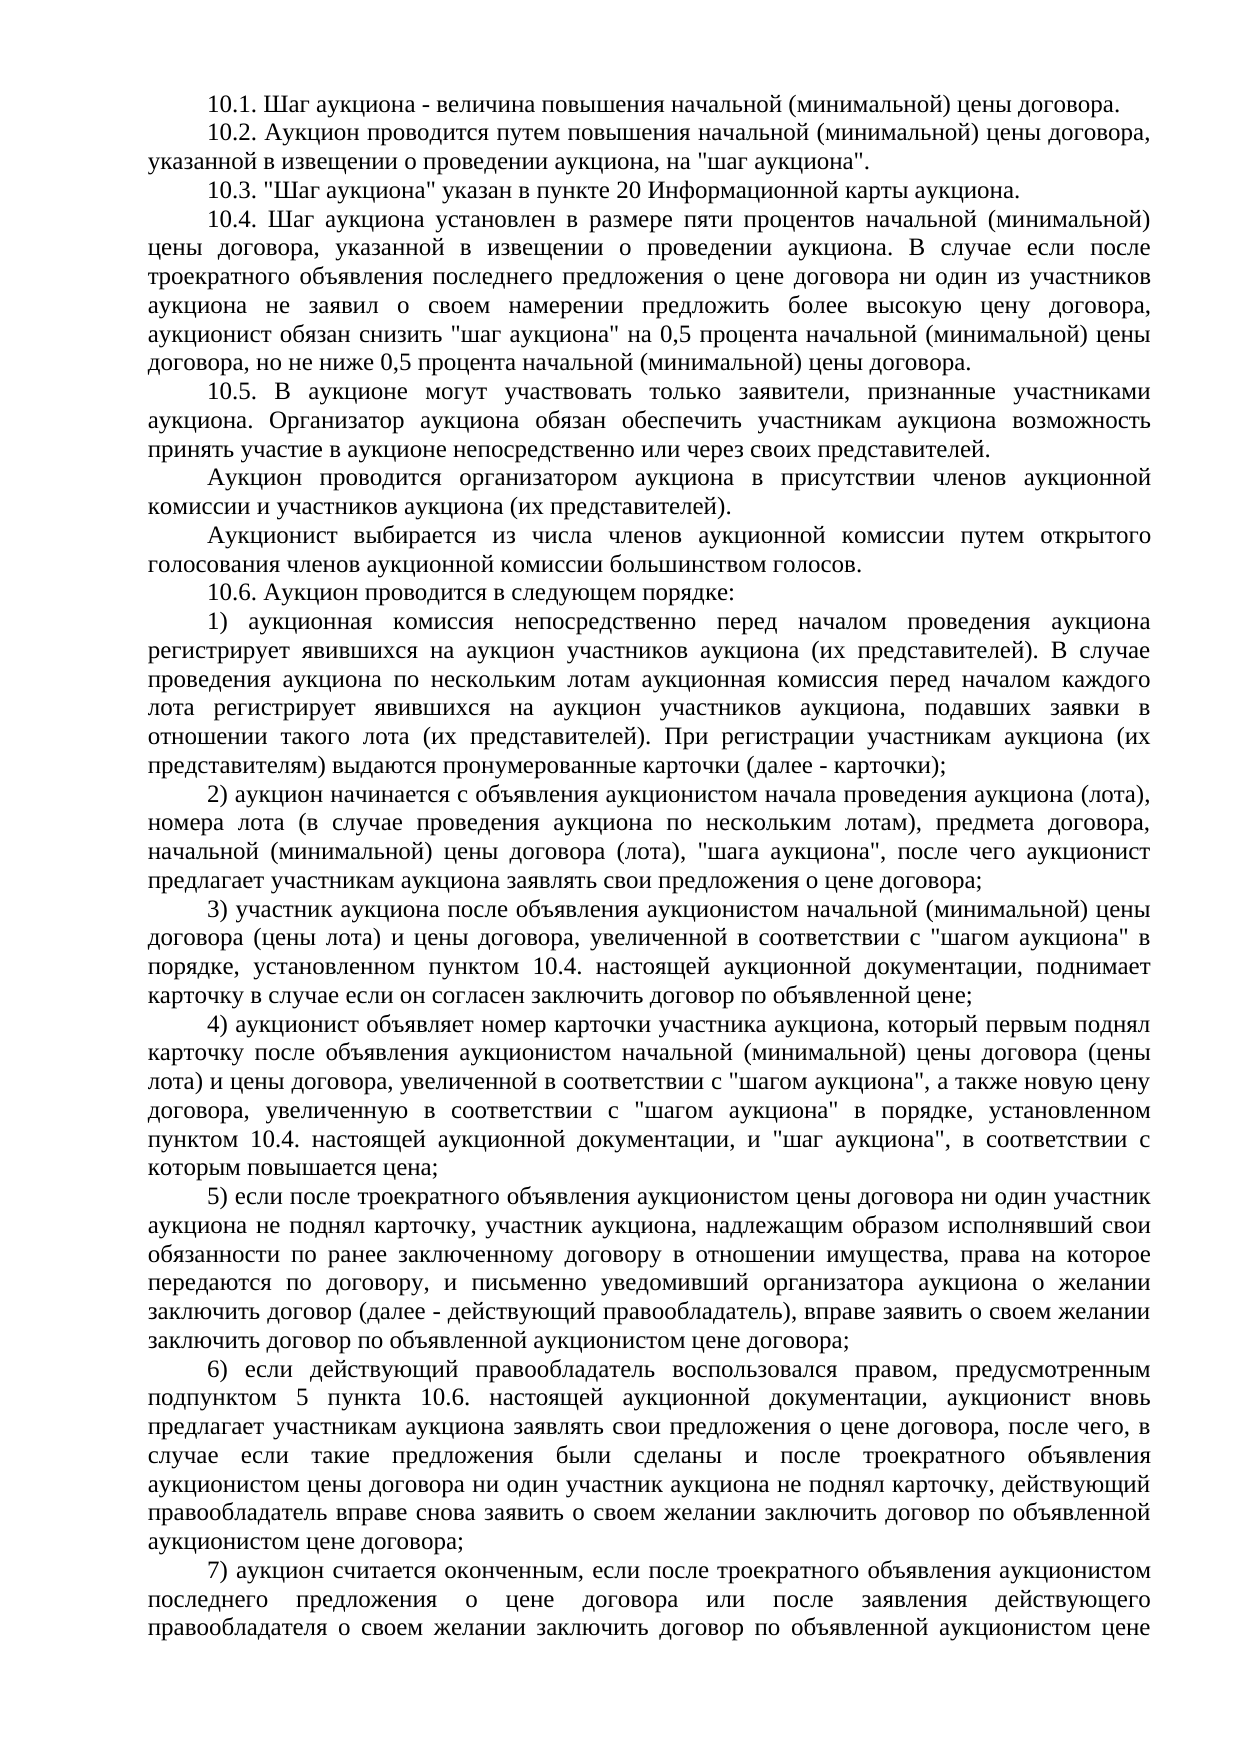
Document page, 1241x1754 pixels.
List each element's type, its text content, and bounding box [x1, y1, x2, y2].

title 2) аукцион начинается с объявления аукционистом начала проведения аукциона (лота), номера лота (в случае проведения аукциона по нескольким лотам), предмета договора, начальной (минимальной) цены договора (лота), "шага аукциона", после чего аукционист предлагает участникам аукциона заявлять свои предложения о цене договора; [148, 779, 1152, 894]
title 10.1. Шаг аукциона - величина повышения начальной (минимальной) цены договора. [148, 89, 1152, 117]
title 5) если после троекратного объявления аукционистом цены договора ни один участник аукциона не поднял карточку, участник аукциона, надлежащим образом исполнявший свои обязанности по ранее заключенному договору в отношении имущества, права на которое передаются по договору, и письменно уведомивший организатора аукциона о желании заключить договор (далее - действующий правообладатель), вправе заявить о своем желании заключить договор по объявленной аукционистом цене договора; [148, 1181, 1152, 1354]
title 1) аукционная комиссия непосредственно перед началом проведения аукциона регистрирует явившихся на аукцион участников аукциона (их представителей). В случае проведения аукциона по нескольким лотам аукционная комиссия перед началом каждого лота регистрирует явившихся на аукцион участников аукциона, подавших заявки в отношении такого лота (их представителей). При регистрации участникам аукциона (их представителям) выдаются пронумерованные карточки (далее - карточки); [148, 606, 1152, 779]
title 3) участник аукциона после объявления аукционистом начальной (минимальной) цены договора (цены лота) и цены договора, увеличенной в соответствии с "шагом аукциона" в порядке, установленном пунктом 10.4. настоящей аукционной документации, поднимает карточку в случае если он согласен заключить договор по объявленной цене; [148, 894, 1152, 1009]
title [148, 1555, 1152, 1641]
title 10.3. "Шаг аукциона" указан в пункте 20 Информационной карты аукциона. [148, 175, 1152, 204]
title Аукцион проводится организатором аукциона в присутствии членов аукционной комиссии и участников аукциона (их представителей). [148, 462, 1152, 520]
title 10.2. Аукцион проводится путем повышения начальной (минимальной) цены договора, указанной в извещении о проведении аукциона, на "шаг аукциона". [148, 117, 1152, 175]
title Аукционист выбирается из числа членов аукционной комиссии путем открытого голосования членов аукционной комиссии большинством голосов. [148, 520, 1152, 577]
title 10.5. В аукционе могут участвовать только заявители, признанные участниками аукциона. Организатор аукциона обязан обеспечить участникам аукциона возможность принять участие в аукционе непосредственно или через своих представителей. [148, 376, 1152, 462]
title 4) аукционист объявляет номер карточки участника аукциона, который первым поднял карточку после объявления аукционистом начальной (минимальной) цены договора (цены лота) и цены договора, увеличенной в соответствии с "шагом аукциона", а также новую цену договора, увеличенную в соответствии с "шагом аукциона" в порядке, установленном пунктом 10.4. настоящей аукционной документации, и "шаг аукциона", в соответствии с которым повышается цена; [148, 1009, 1152, 1181]
title 6) если действующий правообладатель воспользовался правом, предусмотренным подпунктом 5 пункта 10.6. настоящей аукционной документации, аукционист вновь предлагает участникам аукциона заявлять свои предложения о цене договора, после чего, в случае если такие предложения были сделаны и после троекратного объявления аукционистом цены договора ни один участник аукциона не поднял карточку, действующий правообладатель вправе снова заявить о своем желании заключить договор по объявленной аукционистом цене договора; [148, 1354, 1152, 1555]
title 10.6. Аукцион проводится в следующем порядке: [148, 577, 1152, 606]
title 10.4. Шаг аукциона установлен в размере пяти процентов начальной (минимальной) цены договора, указанной в извещении о проведении аукциона. В случае если после троекратного объявления последнего предложения о цене договора ни один из участников аукциона не заявил о своем намерении предложить более высокую цену договора, аукционист обязан снизить "шаг аукциона" на 0,5 процента начальной (минимальной) цены договора, но не ниже 0,5 процента начальной (минимальной) цены договора. [148, 204, 1152, 376]
